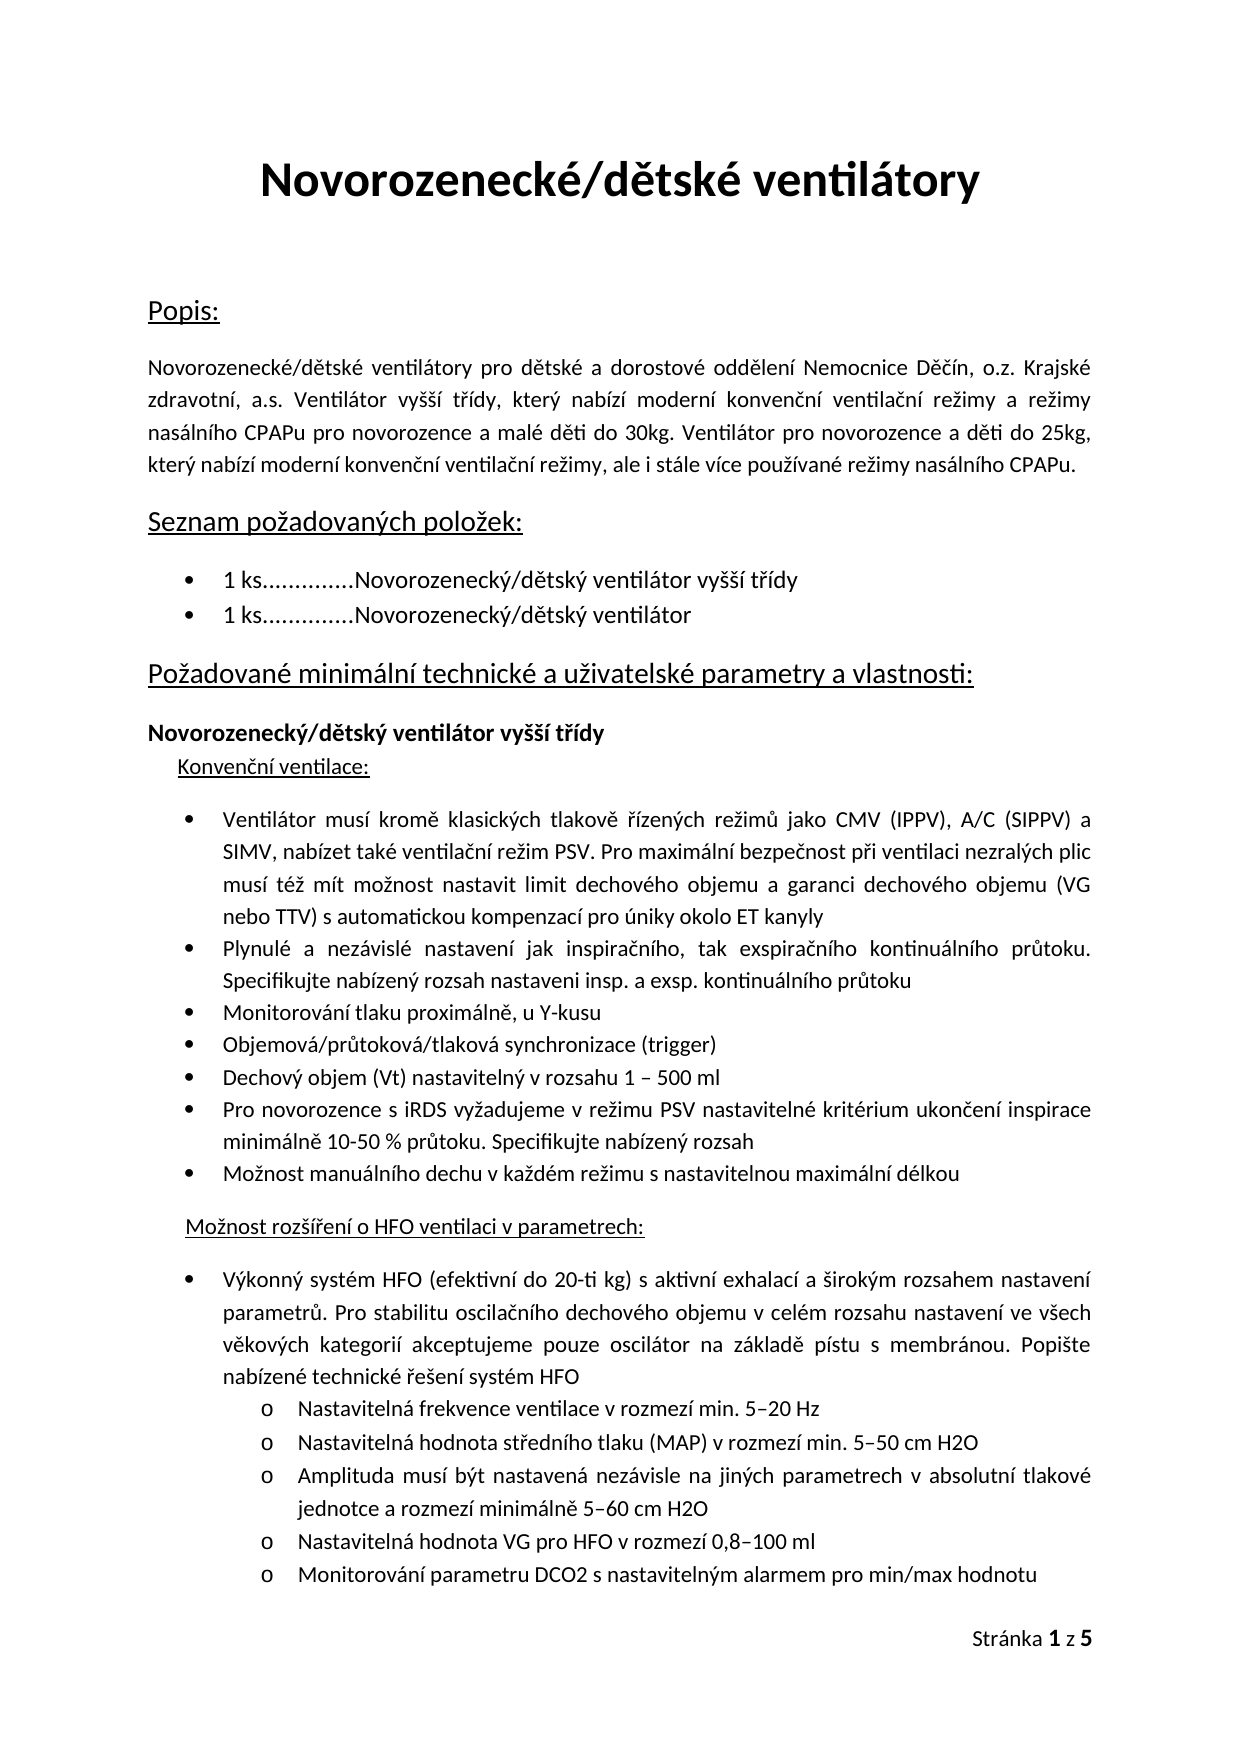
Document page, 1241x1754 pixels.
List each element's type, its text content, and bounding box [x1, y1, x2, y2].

text Novorozenecký/dětský ventilátor vyšší třídy [148, 717, 1093, 748]
list Nastavitelná hodnota VG pro HFO v rozmezí 0,8–100 ml [260, 1527, 1093, 1556]
list Amplituda musí být nastavená nezávisle na jiných parametrech v absolutní tlakové jednotce a rozmezí minimálně 5–60 cm H2O [260, 1461, 1093, 1523]
text Požadované minimální technické a uživatelské parametry a vlastnosti: [148, 656, 1093, 691]
text Konvenční ventilace: [177, 752, 1093, 780]
list Objemová/průtoková/tlaková synchronizace (trigger) [185, 1031, 1093, 1059]
text Seznam požadovaných položek: [148, 503, 1093, 538]
text Novorozenecké/dětské ventilátory [148, 148, 1093, 209]
list Monitorování tlaku proximálně, u Y-kusu [185, 998, 1093, 1026]
list Pro novorozence s iRDS vyžadujeme v režimu PSV nastavitelné kritérium ukončení inspirace minimálně 10-50 % průtoku. Specifikujte nabízený rozsah [185, 1095, 1093, 1155]
list Plynulé a nezávislé nastavení jak inspiračního, tak exspiračního kontinuálního průtoku. Specifikujte nabízený rozsah nastaveni insp. a exsp. kontinuálního průtoku [185, 934, 1093, 994]
list Monitorování parametru DCO2 s nastavitelným alarmem pro min/max hodnotu [260, 1560, 1093, 1589]
text Možnost rozšíření o HFO ventilaci v parametrech: [185, 1212, 1093, 1240]
text Popis: [148, 292, 1093, 327]
list Nastavitelná frekvence ventilace v rozmezí min. 5–20 Hz [260, 1394, 1093, 1423]
list Možnost manuálního dechu v každém režimu s nastavitelnou maximální délkou [185, 1159, 1093, 1187]
text Novorozenecké/dětské ventilátory pro dětské a dorostové oddělení Nemocnice Děčín, o.z. Krajské zdravotní, a.s. Ventilátor vyšší třídy, který nabízí moderní konvenční ventilační režimy a režimy nasálního CPAPu pro novorozence a malé děti do 30kg. Ventilátor pro novorozence a děti do 25kg, který nabízí moderní konvenční ventilační režimy, ale i stále více používané režimy nasálního CPAPu. [148, 353, 1093, 478]
list 1 ks Novorozenecký/dětský ventilátor [185, 600, 1093, 630]
list Dechový objem (Vt) nastavitelný v rozsahu 1 – 500 ml [185, 1063, 1093, 1091]
list Nastavitelná hodnota středního tlaku (MAP) v rozmezí min. 5–50 cm H2O [260, 1428, 1093, 1457]
list Výkonný systém HFO (efektivní do 20-ti kg) s aktivní exhalací a širokým rozsahem nastavení parametrů. Pro stabilitu oscilačního dechového objemu v celém rozsahu nastavení ve všech věkových kategorií akceptujeme pouze oscilátor na základě pístu s membránou. Popište nabízené technické řešení systém HFO [185, 1265, 1093, 1390]
list Ventilátor musí kromě klasických tlakově řízených režimů jako CMV (IPPV), A/C (SIPPV) a SIMV, nabízet také ventilační režim PSV. Pro maximální bezpečnost při ventilaci nezralých plic musí též mít možnost nastavit limit dechového objemu a garanci dechového objemu (VG nebo TTV) s automatickou kompenzací pro úniky okolo ET kanyly [185, 805, 1093, 930]
list 1 ks Novorozenecký/dětský ventilátor vyšší třídy [185, 565, 1093, 595]
